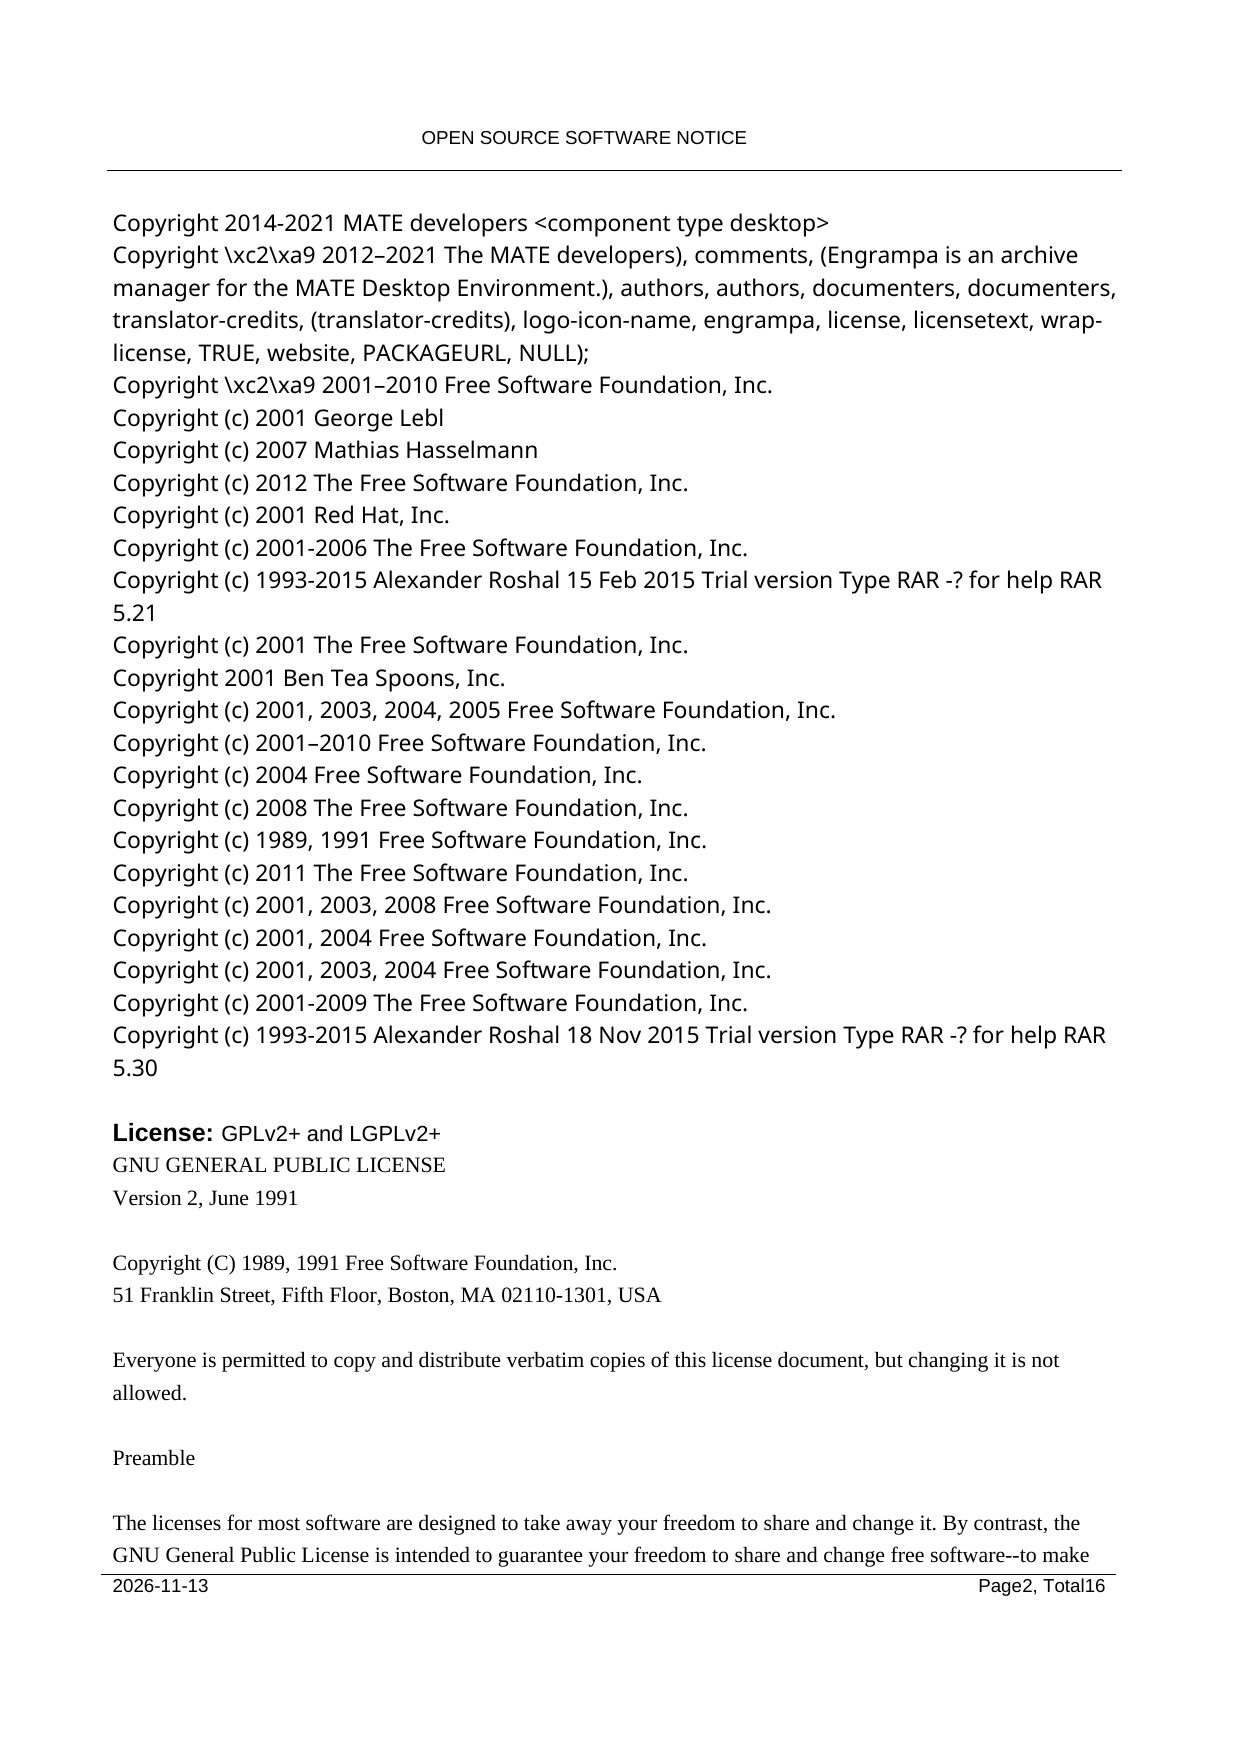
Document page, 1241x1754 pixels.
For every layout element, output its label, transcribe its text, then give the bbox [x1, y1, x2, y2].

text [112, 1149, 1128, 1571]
text License: GPLv2+ and LGPLv2+ [112, 1116, 1128, 1149]
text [112, 206, 1128, 1116]
